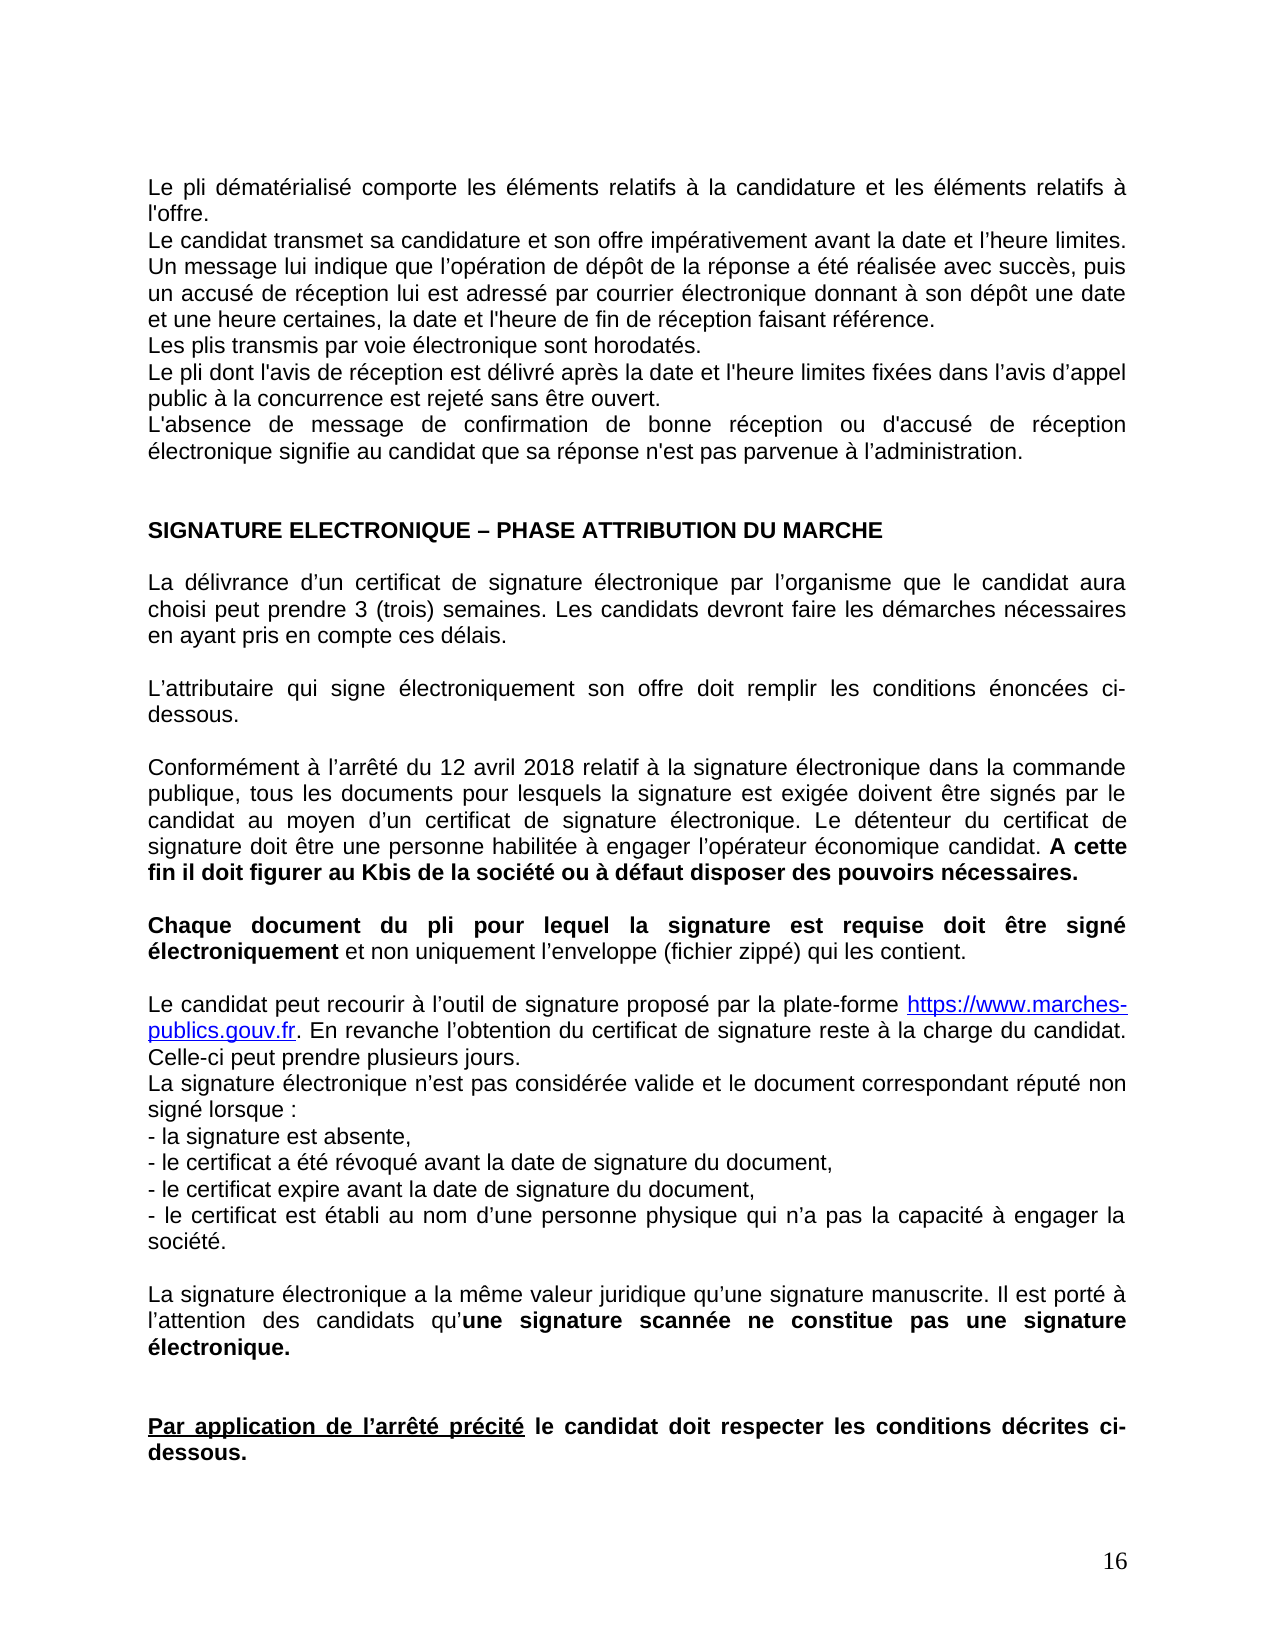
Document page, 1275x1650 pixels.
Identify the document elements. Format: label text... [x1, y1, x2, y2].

text - le certificat est établi au nom d’une personne physique qui n’a pas la capacité à engager la société. [148, 1202, 1127, 1254]
text Les plis transmis par voie électronique sont horodatés. [148, 332, 1127, 358]
text SIGNATURE ELECTRONIQUE – PHASE ATTRIBUTION DU MARCHE [148, 517, 1127, 543]
text - le certificat a été révoqué avant la date de signature du document, [148, 1149, 1127, 1176]
text La signature électronique n’est pas considérée valide et le document correspondant réputé non signé lorsque : [148, 1070, 1127, 1123]
text Le pli dématérialisé comporte les éléments relatifs à la candidature et les éléments relatifs à l'offre. [148, 174, 1127, 227]
text Chaque document du pli pour lequel la signature est requise doit être signé électroniquement et non uniquement l’enveloppe (fichier zippé) qui les contient. [148, 912, 1127, 965]
text L’attributaire qui signe électroniquement son offre doit remplir les conditions énoncées ci-dessous. [148, 675, 1127, 727]
text Le pli dont l'avis de réception est délivré après la date et l'heure limites fixées dans l’avis d’appel public à la concurrence est rejeté sans être ouvert. [148, 358, 1127, 411]
text - le certificat expire avant la date de signature du document, [148, 1176, 1127, 1202]
text Conformément à l’arrêté du 12 avril 2018 relatif à la signature électronique dans la commande publique, tous les documents pour lesquels la signature est exigée doivent être signés par le candidat au moyen d’un certificat de signature électronique. Le détenteur du certificat de signature doit être une personne habilitée à engager l’opérateur économique candidat. A cette fin il doit figurer au Kbis de la société ou à défaut disposer des pouvoirs nécessaires. [148, 754, 1127, 886]
text Le candidat peut recourir à l’outil de signature proposé par la plate-forme https://www.marches-publics.gouv.fr. En revanche l’obtention du certificat de signature reste à la charge du candidat. Celle-ci peut prendre plusieurs jours. [148, 991, 1127, 1070]
text - la signature est absente, [148, 1123, 1127, 1149]
text L'absence de message de confirmation de bonne réception ou d'accusé de réception électronique signifie au candidat que sa réponse n'est pas parvenue à l’administration. [148, 411, 1127, 464]
text Par application de l’arrêté précité le candidat doit respecter les conditions décrites ci-dessous. [148, 1413, 1127, 1465]
text Le candidat transmet sa candidature et son offre impérativement avant la date et l’heure limites. Un message lui indique que l’opération de dépôt de la réponse a été réalisée avec succès, puis un accusé de réception lui est adressé par courrier électronique donnant à son dépôt une date et une heure certaines, la date et l'heure de fin de réception faisant référence. [148, 227, 1127, 332]
text La délivrance d’un certificat de signature électronique par l’organisme que le candidat aura choisi peut prendre 3 (trois) semaines. Les candidats devront faire les démarches nécessaires en ayant pris en compte ces délais. [148, 569, 1127, 648]
text La signature électronique a la même valeur juridique qu’une signature manuscrite. Il est porté à l’attention des candidats qu’une signature scannée ne constitue pas une signature électronique. [148, 1281, 1127, 1360]
